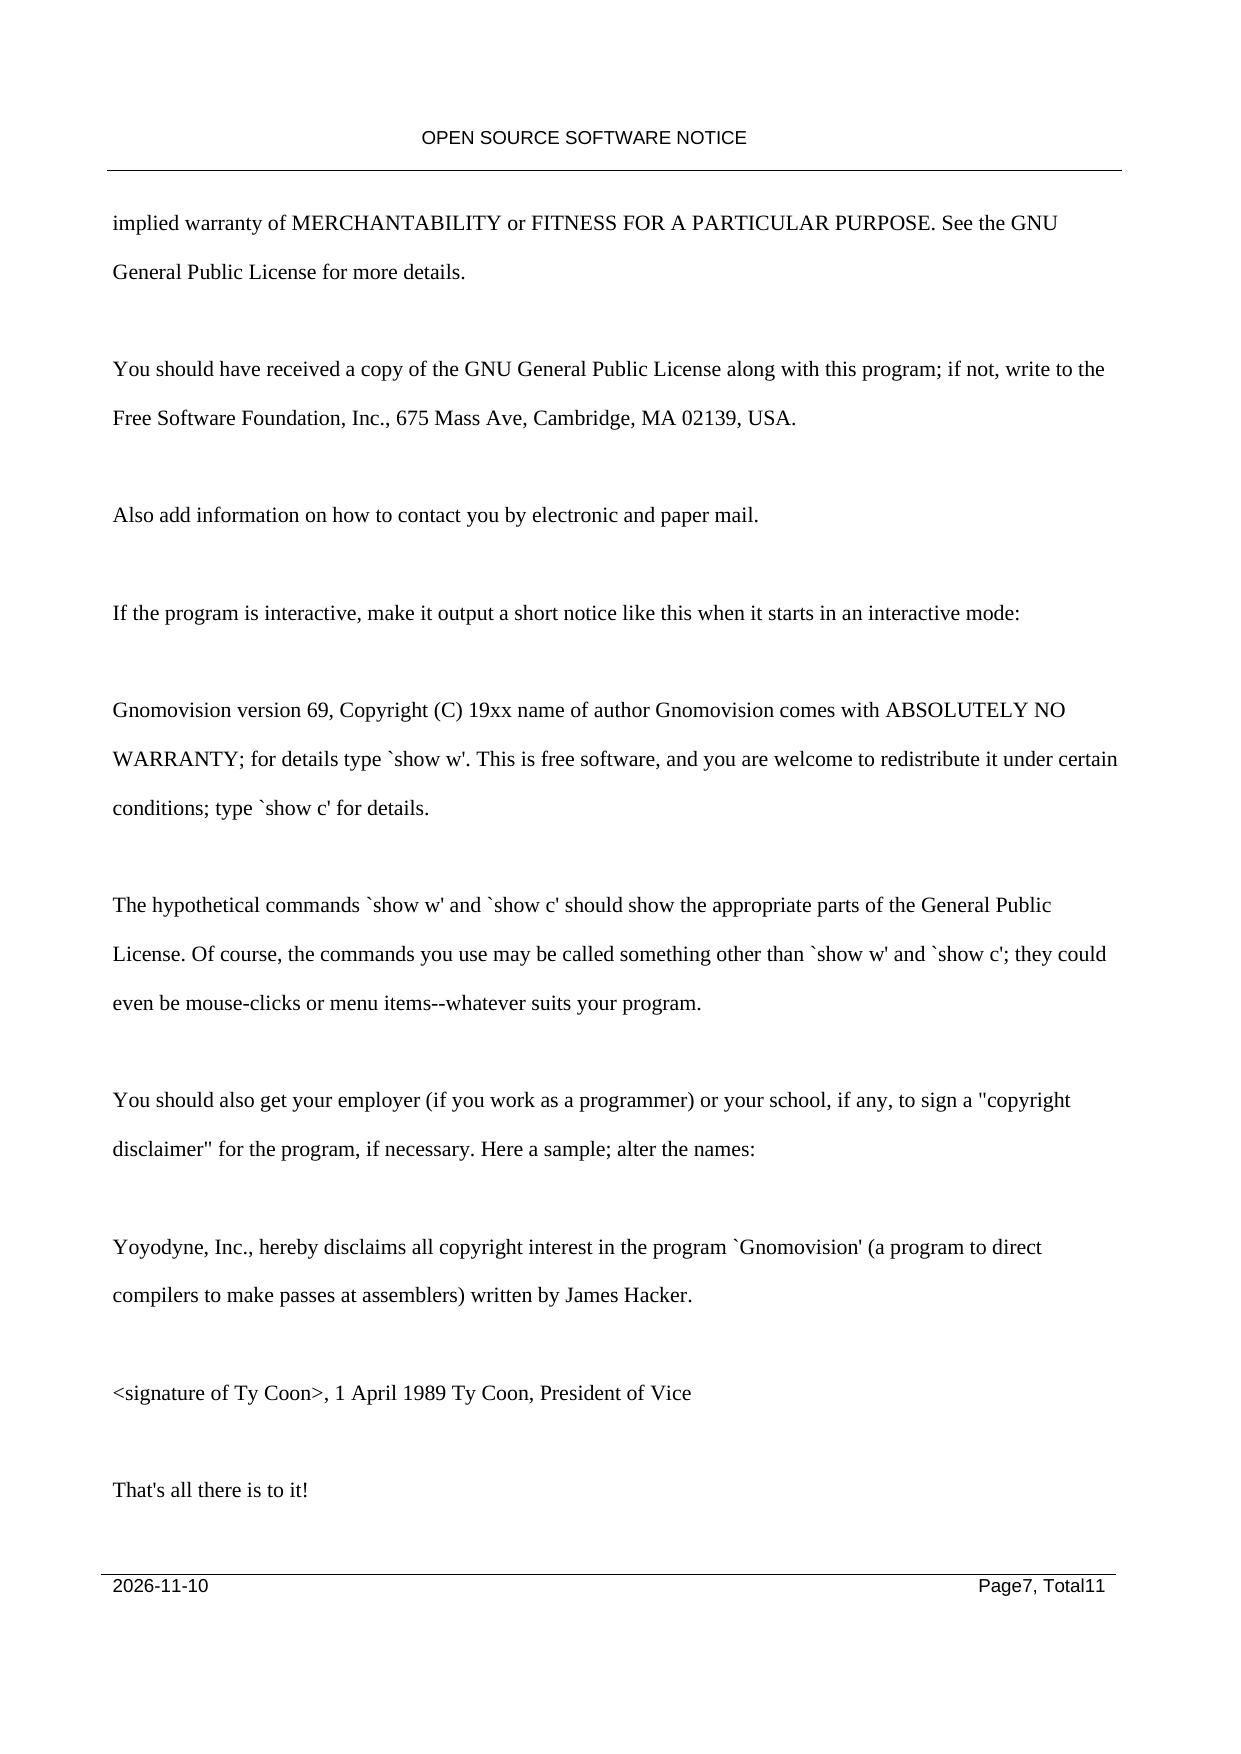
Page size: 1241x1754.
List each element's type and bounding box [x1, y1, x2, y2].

text [112, 206, 1128, 1506]
